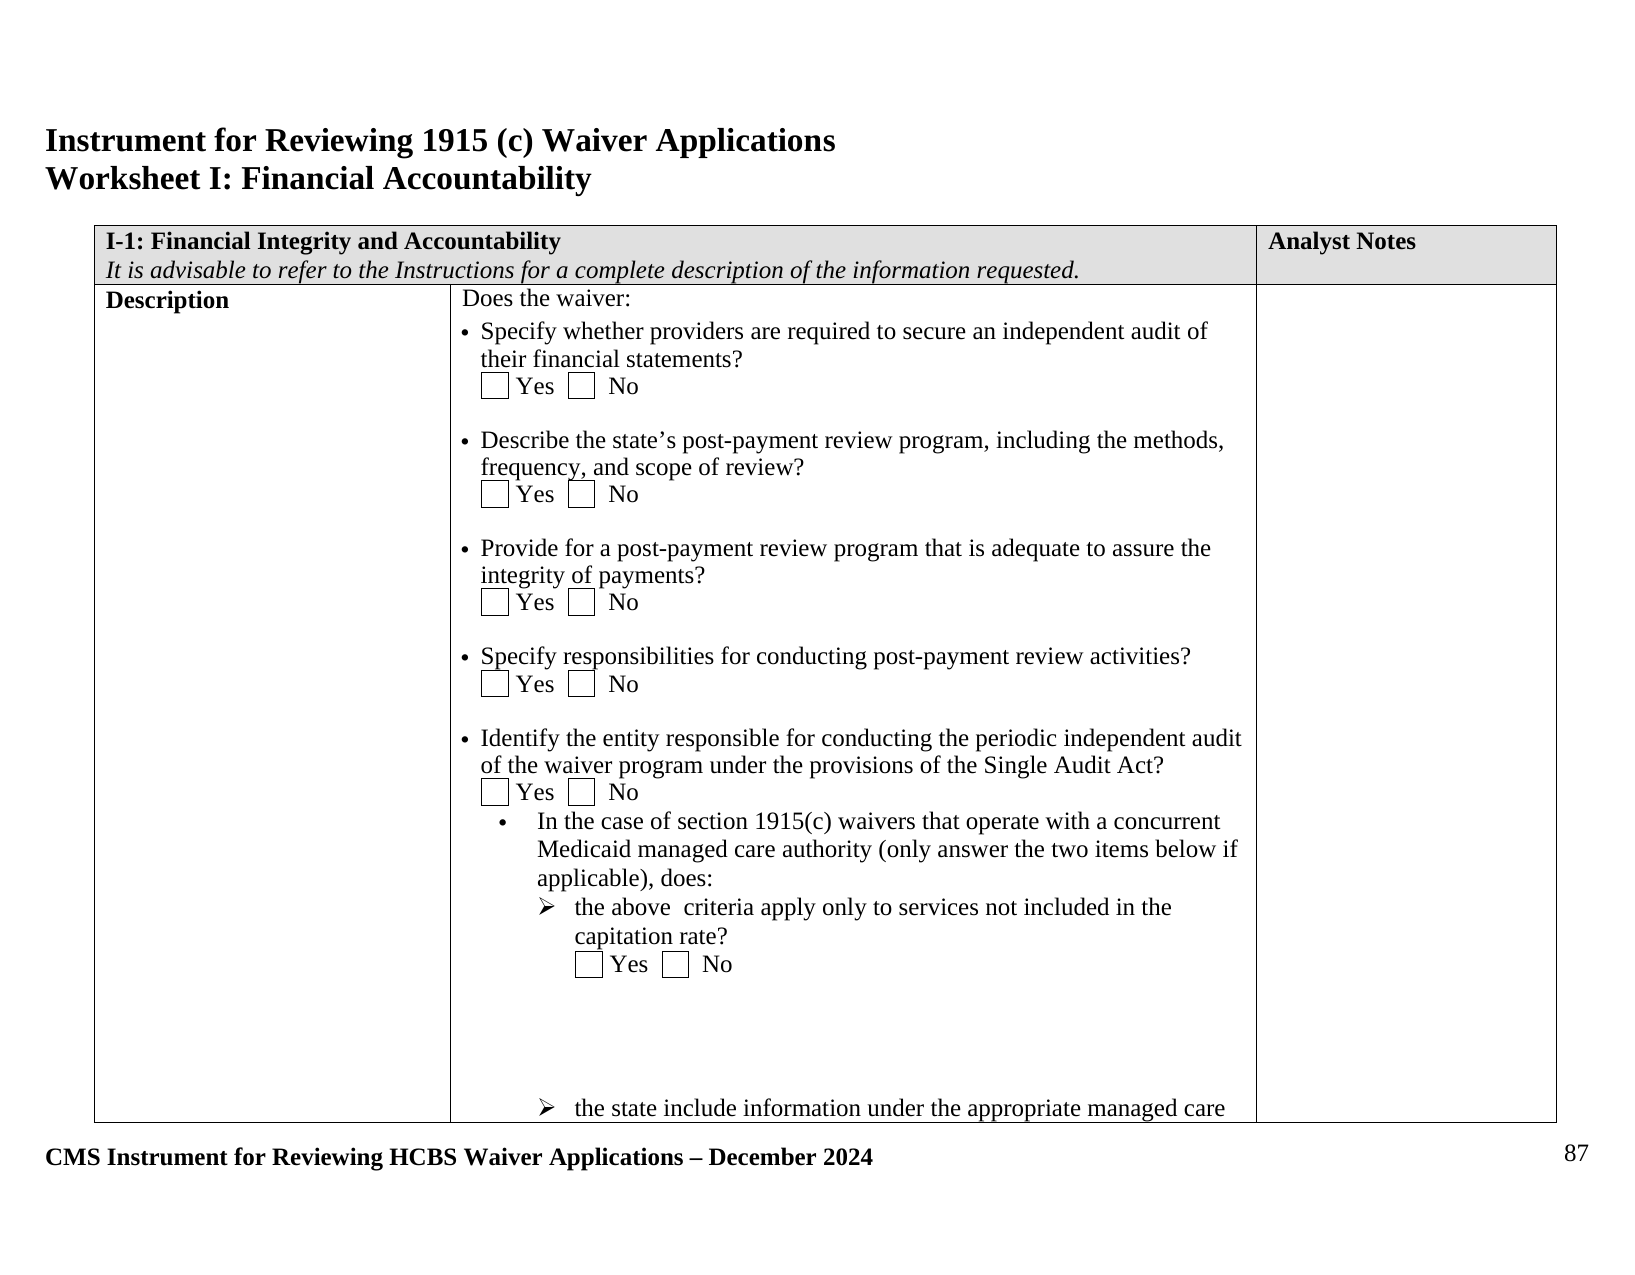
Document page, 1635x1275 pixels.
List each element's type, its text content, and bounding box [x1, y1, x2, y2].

table_cell Description [95, 285, 450, 1122]
table_header Analyst Notes [1257, 226, 1556, 284]
table_header I-1: Financial Integrity and Accountability It is advisable to refer to the Instructions for a complete description of the information requested. [95, 226, 1256, 284]
subtitle Worksheet I: Financial Accountability [45, 158, 1590, 197]
subtitle Instrument for Reviewing 1915 (c) Waiver Applications [45, 120, 1590, 158]
table_cell [1257, 285, 1556, 1122]
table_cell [451, 285, 1256, 1122]
